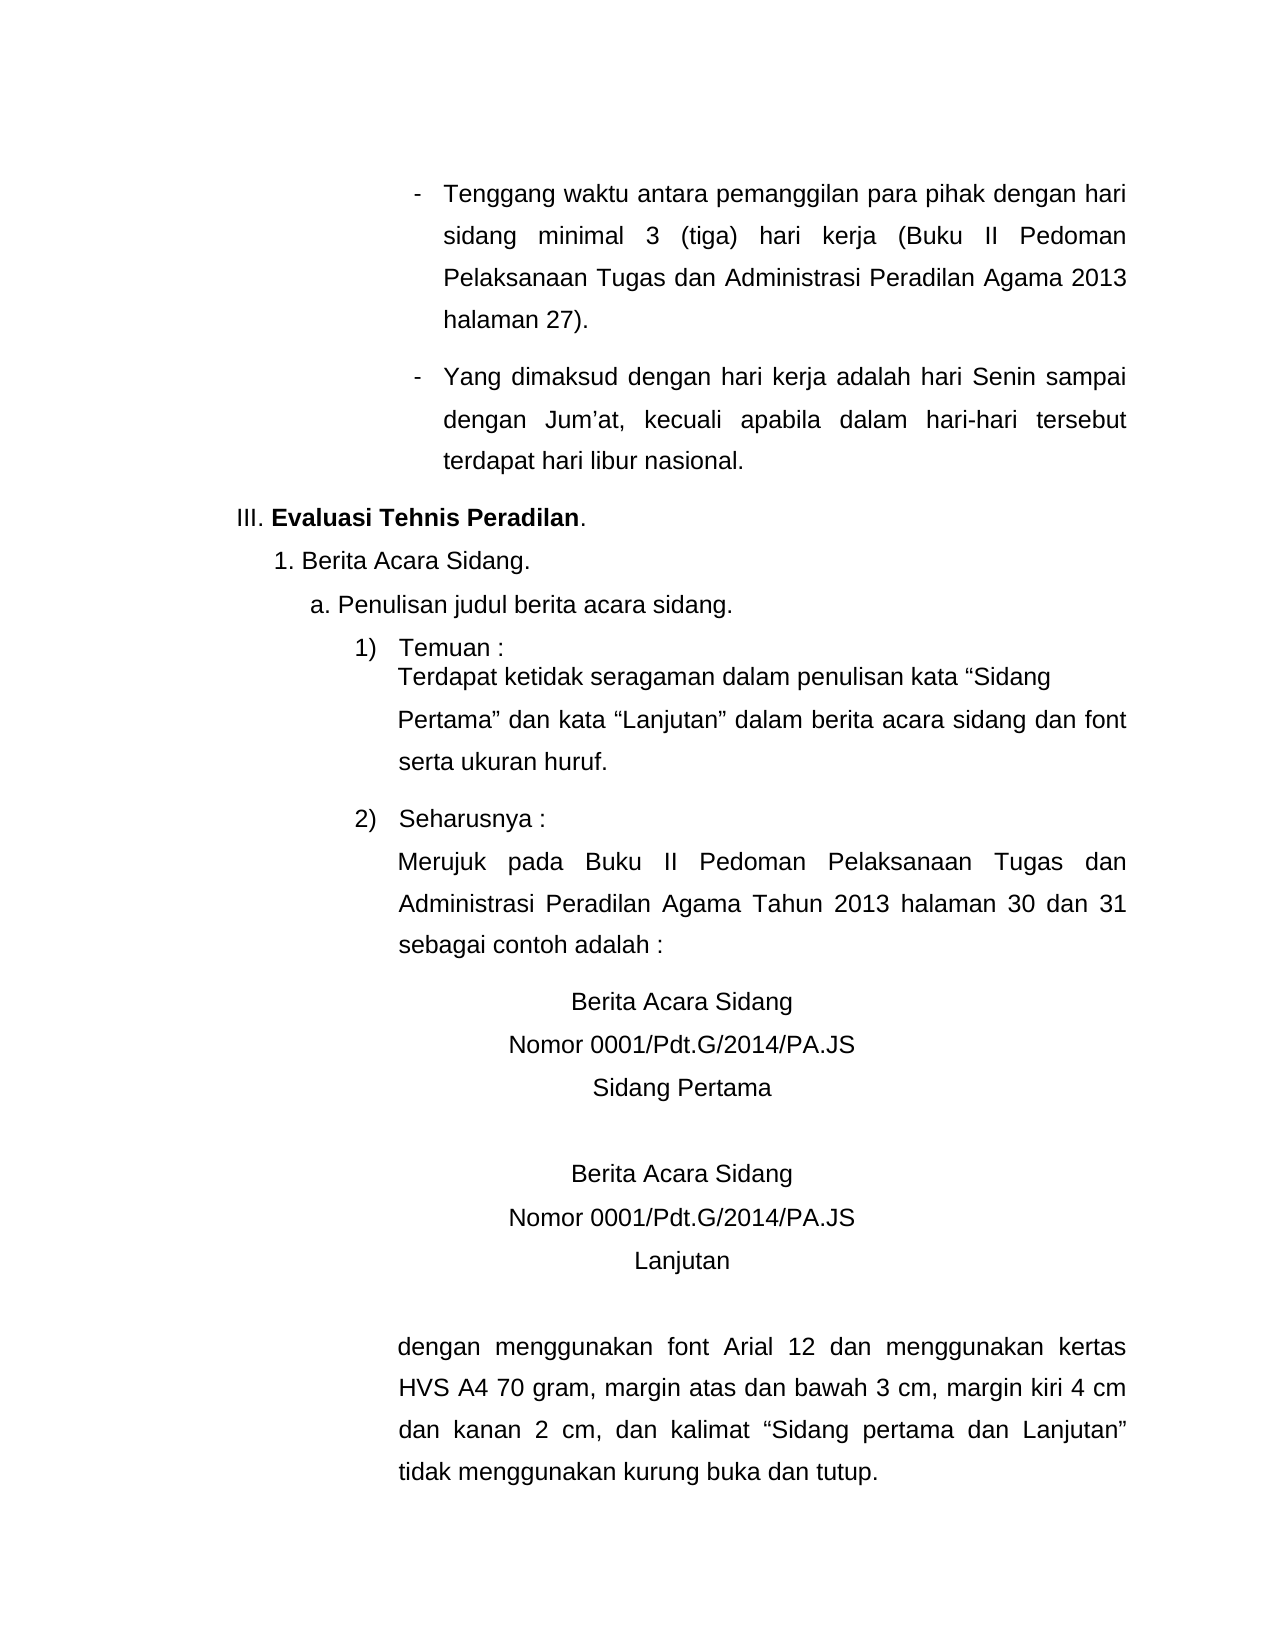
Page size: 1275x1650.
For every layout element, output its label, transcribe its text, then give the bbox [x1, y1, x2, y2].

list Yang dimaksud dengan hari kerja adalah hari Senin sampai dengan Jum’at, kecuali apabila dalam hari-hari tersebut terdapat hari libur nasional. [413, 361, 1128, 475]
text Pertama” dan kata “Lanjutan” dalam berita acara sidang dan font serta ukuran huruf. [397, 706, 1128, 776]
text Merujuk pada Buku II Pedoman Pelaksanaan Tugas dan Administrasi Peradilan Agama Tahun 2013 halaman 30 dan 31 sebagai contoh adalah : [397, 847, 1128, 959]
text Nomor 0001/Pdt.G/2014/PA.JS [236, 1030, 1128, 1059]
text Berita Acara Sidang [236, 987, 1128, 1016]
list Tenggang waktu antara pemanggilan para pihak dengan hari sidang minimal 3 (tiga) hari kerja (Buku II Pedoman Pelaksanaan Tugas dan Administrasi Peradilan Agama 2013 halaman 27). [413, 178, 1128, 333]
text Lanjutan [236, 1246, 1128, 1274]
text a. Penulisan judul berita acara sidang. [310, 590, 1128, 618]
text dengan menggunakan font Arial 12 dan menggunakan kertas HVS A4 70 gram, margin atas dan bawah 3 cm, margin kiri 4 cm dan kanan 2 cm, dan kalimat “Sidang pertama dan Lanjutan” tidak menggunakan kurung buka dan tutup. [397, 1332, 1128, 1485]
text 1. Berita Acara Sidang. [274, 546, 1128, 575]
text Berita Acara Sidang [236, 1159, 1128, 1188]
text Nomor 0001/Pdt.G/2014/PA.JS [236, 1202, 1128, 1231]
text Sidang Pertama [236, 1073, 1128, 1102]
text Terdapat ketidak seragaman dalam penulisan kata “Sidang [397, 662, 1128, 691]
list Seharusnya : [354, 804, 1128, 832]
text III. Evaluasi Tehnis Peradilan. [236, 503, 1129, 531]
list Temuan : [354, 633, 1128, 662]
